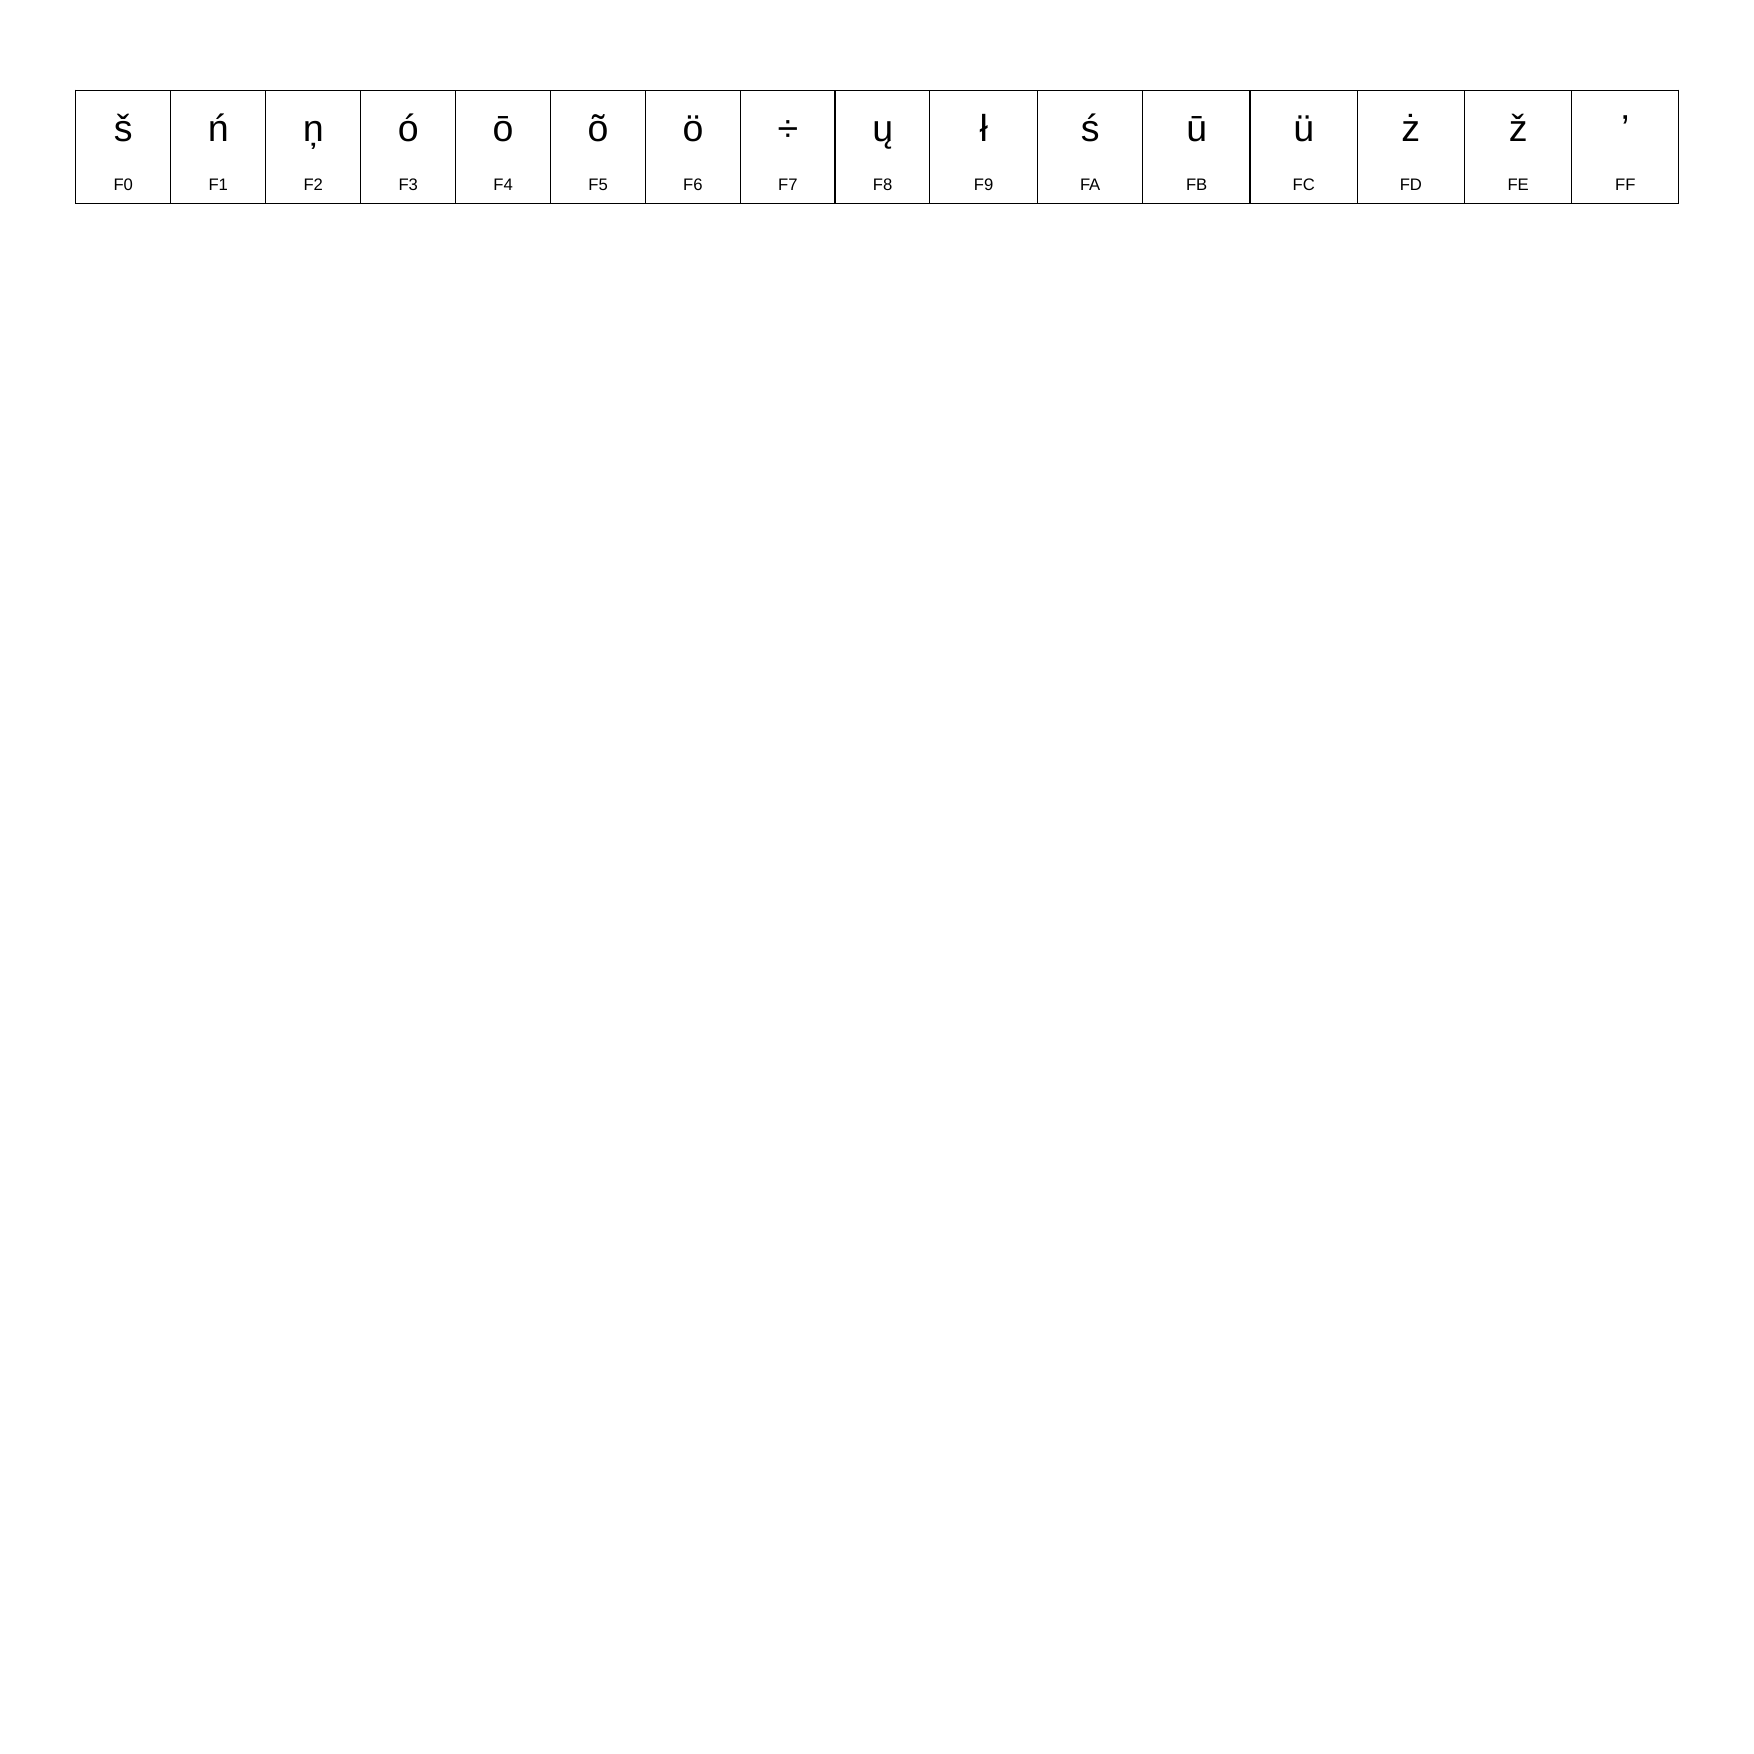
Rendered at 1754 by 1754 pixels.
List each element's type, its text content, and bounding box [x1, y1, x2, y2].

table_cell ’ FF [1572, 91, 1678, 203]
table_cell ÷ F7 [741, 91, 834, 203]
table_cell ł F9 [930, 91, 1037, 203]
table_cell š F0 [76, 91, 170, 203]
table_cell ż FD [1358, 91, 1464, 203]
table_cell ń F1 [171, 91, 265, 203]
table_cell ų F8 [836, 91, 929, 203]
table_cell ō F4 [456, 91, 550, 203]
table_cell ü FC [1251, 91, 1357, 203]
table_cell õ F5 [551, 91, 645, 203]
table_cell ņ F2 [266, 91, 360, 203]
table_cell ū FB [1143, 91, 1249, 203]
table_cell ś FA [1038, 91, 1142, 203]
table_cell ó F3 [361, 91, 455, 203]
table_cell ö F6 [646, 91, 740, 203]
table_cell ž FE [1465, 91, 1571, 203]
